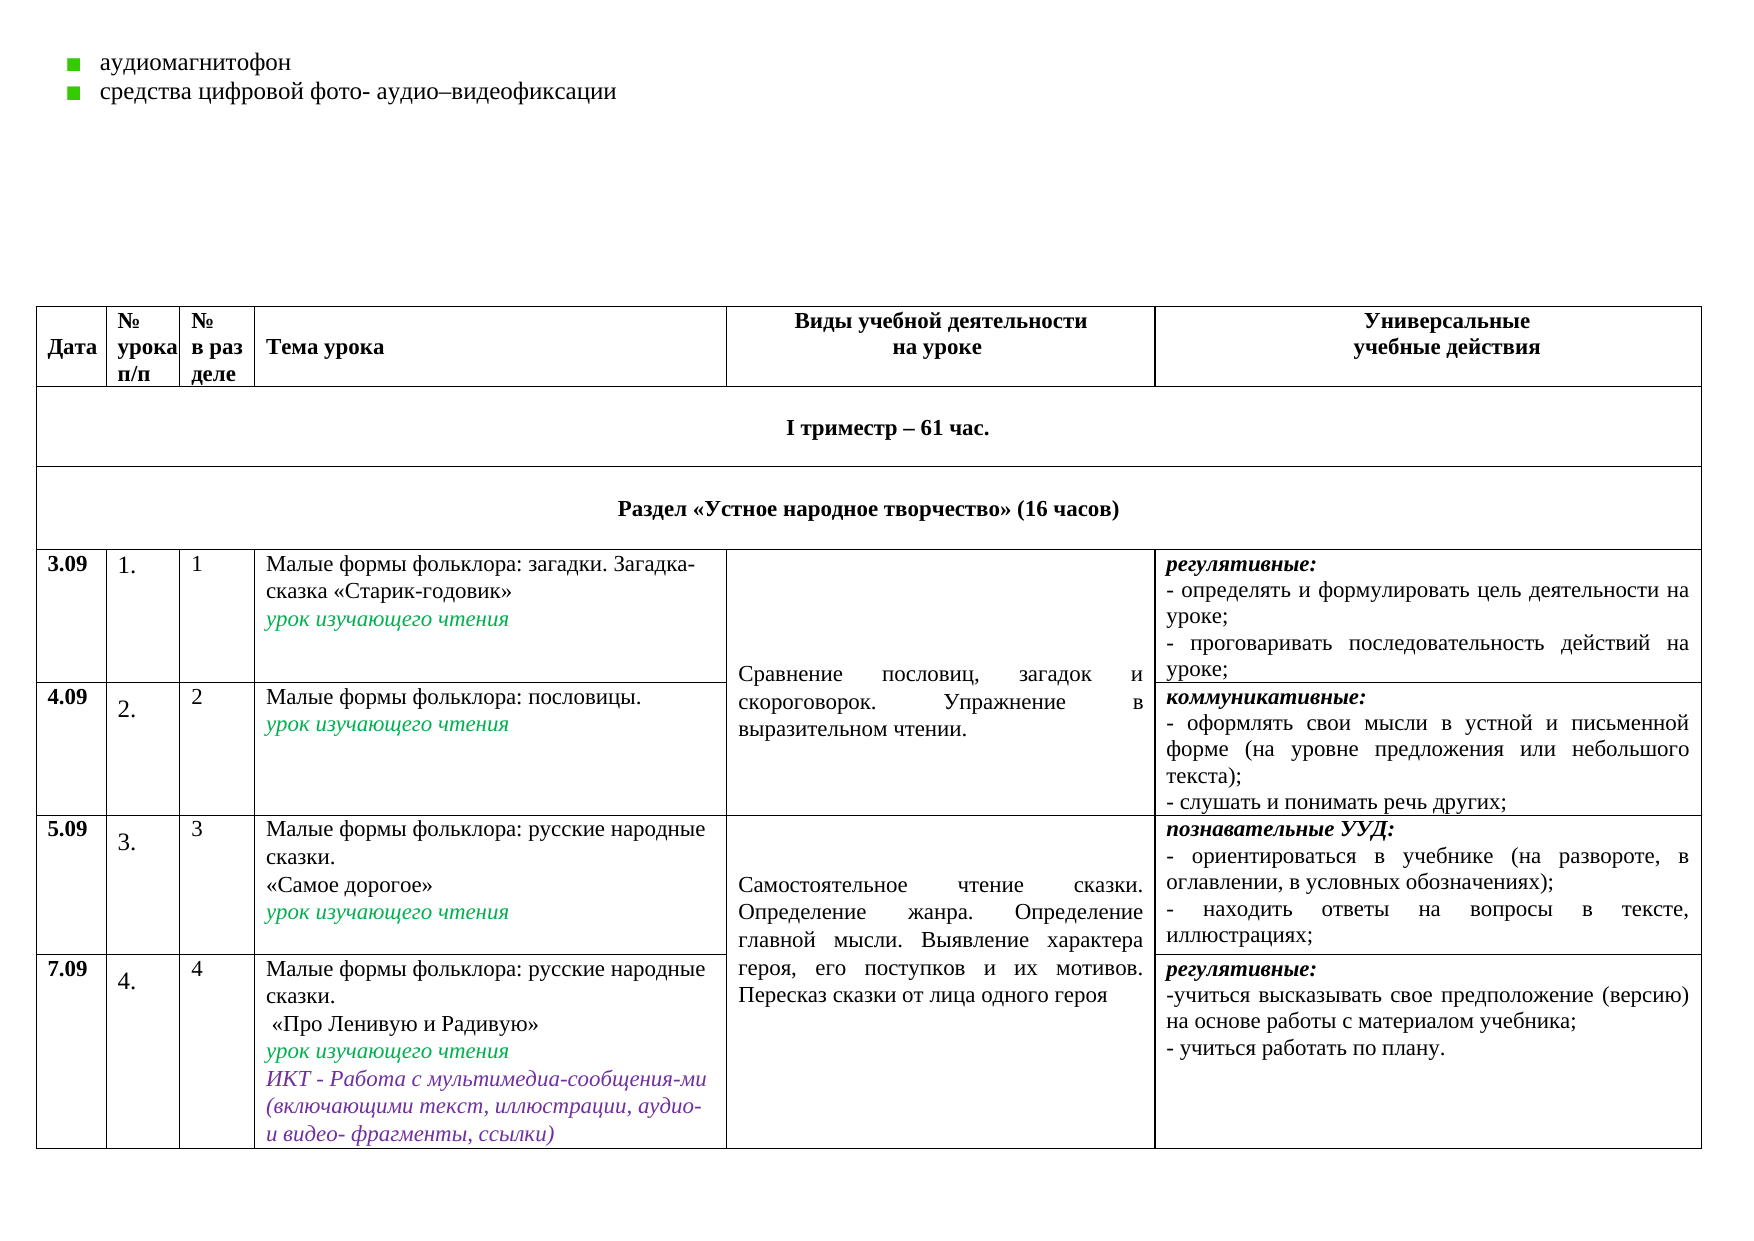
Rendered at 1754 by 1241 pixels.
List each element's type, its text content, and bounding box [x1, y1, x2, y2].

table_cell коммуникативные: - оформлять свои мысли в устной и письменной форме (на уровне предложения или небольшого текста); - слушать и понимать речь других; [1156, 683, 1701, 814]
list средства цифровой фото- аудио–видеофиксации [62, 76, 1707, 105]
table_cell регулятивные: -учиться высказывать свое предположение (версию) на основе работы с материалом учебника; - учиться работать по плану. [1156, 955, 1701, 1148]
table_cell 4.09 [37, 683, 106, 814]
table_cell 3 [180, 816, 254, 953]
table_cell [107, 550, 179, 682]
table_cell 3.09 [37, 550, 106, 682]
table_cell Самостоятельное чтение сказки. Определение жанра. Определение главной мысли. Выявление характера героя, его поступков и их мотивов. Пересказ сказки от лица одного героя [727, 816, 1154, 1148]
picture [63, 82, 80, 100]
table_cell I триместр – 61 час. [37, 387, 1701, 466]
table_cell 4 [180, 955, 254, 1148]
table_cell 1 [180, 550, 254, 682]
list аудиомагнитофон [62, 47, 1707, 76]
table_cell регулятивные: - определять и формулировать цель деятельности на уроке; - проговаривать последовательность действий на уроке; [1156, 550, 1701, 682]
table_cell Малые формы фольклора: русские народные сказки. «Про Ленивую и Радивую» урок изучающего чтения ИКТ - Работа с мультимедиа-сообщения-ми (включающими текст, иллюстрации, аудио- и видео- фрагменты, ссылки) [255, 955, 726, 1148]
table_cell 7.09 [37, 955, 106, 1148]
table_header Тема урока [255, 307, 726, 386]
table_cell Малые формы фольклора: русские народные сказки. «Самое дорогое» урок изучающего чтения [255, 816, 726, 953]
table_cell познавательные УУД: - ориентироваться в учебнике (на развороте, в оглавлении, в условных обозначениях); - находить ответы на вопросы в тексте, иллюстрациях; [1156, 816, 1701, 953]
table_cell Раздел «Устное народное творчество» (16 часов) [37, 467, 1701, 549]
table_cell Сравнение пословиц, загадок и скороговорок. Упражнение в выразительном чтении. [727, 550, 1154, 814]
table_header Виды учебной деятельности на уроке [727, 307, 1154, 386]
table_cell 5.09 [37, 816, 106, 953]
table_cell 2 [180, 683, 254, 814]
table_cell [107, 683, 179, 814]
picture [63, 54, 80, 71]
table_header № урока п/п [107, 307, 179, 386]
table_header Универсальные учебные действия [1156, 307, 1701, 386]
table_cell [107, 816, 179, 953]
table_header № в раз деле [180, 307, 254, 386]
table_cell Малые формы фольклора: пословицы. урок изучающего чтения [255, 683, 726, 814]
table_header Дата [37, 307, 106, 386]
table_cell [107, 955, 179, 1148]
table_cell Малые формы фольклора: загадки. Загадка-сказка «Старик-годовик» урок изучающего чтения [255, 550, 726, 682]
